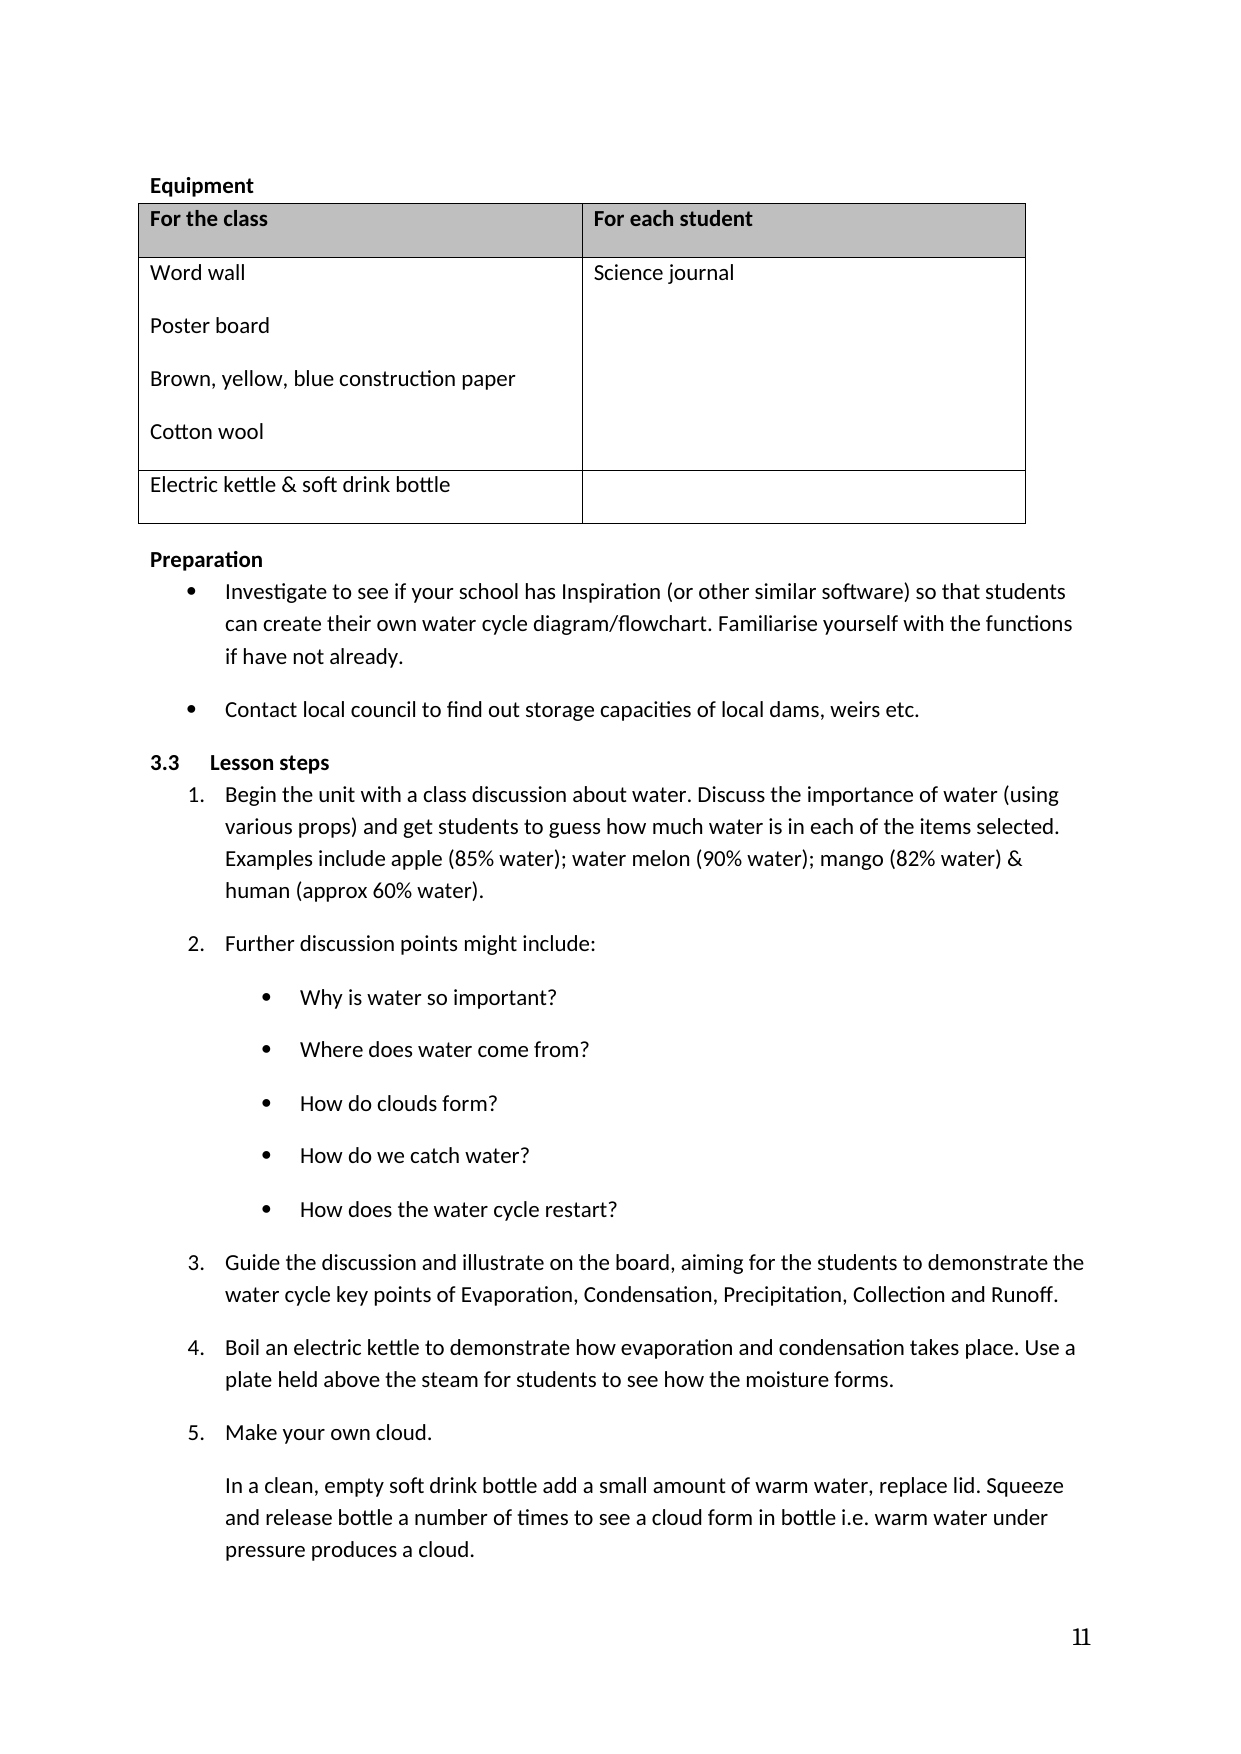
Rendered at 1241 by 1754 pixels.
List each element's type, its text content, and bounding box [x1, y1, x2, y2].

list Guide the discussion and illustrate on the board, aiming for the students to demonstrate the water cycle key points of Evaporation, Condensation, Precipitation, Collection and Runoff. [187, 1248, 1090, 1308]
list Make your own cloud. [187, 1418, 1090, 1446]
text In a clean, empty soft drink bottle add a small amount of warm water, replace lid. Squeeze and release bottle a number of times to see a cloud form in bottle i.e. warm water under pressure produces a cloud. [225, 1471, 1090, 1563]
list Where does water come from? [262, 1036, 1090, 1064]
table_cell Word wall Poster board Brown, yellow, blue construction paper Cotton wool [139, 258, 582, 469]
subtitle Equipment [150, 171, 1090, 199]
table_cell [583, 471, 1025, 523]
list How do we catch water? [262, 1142, 1090, 1170]
list How do clouds form? [262, 1089, 1090, 1117]
table_cell Electric kettle & soft drink bottle [139, 471, 582, 523]
table_cell Science journal [583, 258, 1025, 469]
table_header For each student [583, 204, 1025, 257]
list Why is water so important? [262, 983, 1090, 1011]
list Begin the unit with a class discussion about water. Discuss the importance of water (using various props) and get students to guess how much water is in each of the items selected. Examples include apple (85% water); water melon (90% water); mango (82% water) & human (approx 60% water). [187, 780, 1090, 904]
list How does the water cycle restart? [262, 1195, 1090, 1223]
list Investigate to see if your school has Inspiration (or other similar software) so that students can create their own water cycle diagram/flowchart. Familiarise yourself with the functions if have not already. [187, 577, 1090, 670]
list Contact local council to find out storage capacities of local dams, weirs etc. [187, 695, 1090, 723]
subtitle Lesson steps [150, 748, 1090, 776]
list Boil an electric kettle to demonstrate how evaporation and condensation takes place. Use a plate held above the steam for students to see how the moisture forms. [187, 1333, 1090, 1393]
subtitle Preparation [150, 545, 1090, 573]
table_header For the class [139, 204, 582, 257]
list Further discussion points might include: [187, 929, 1090, 958]
